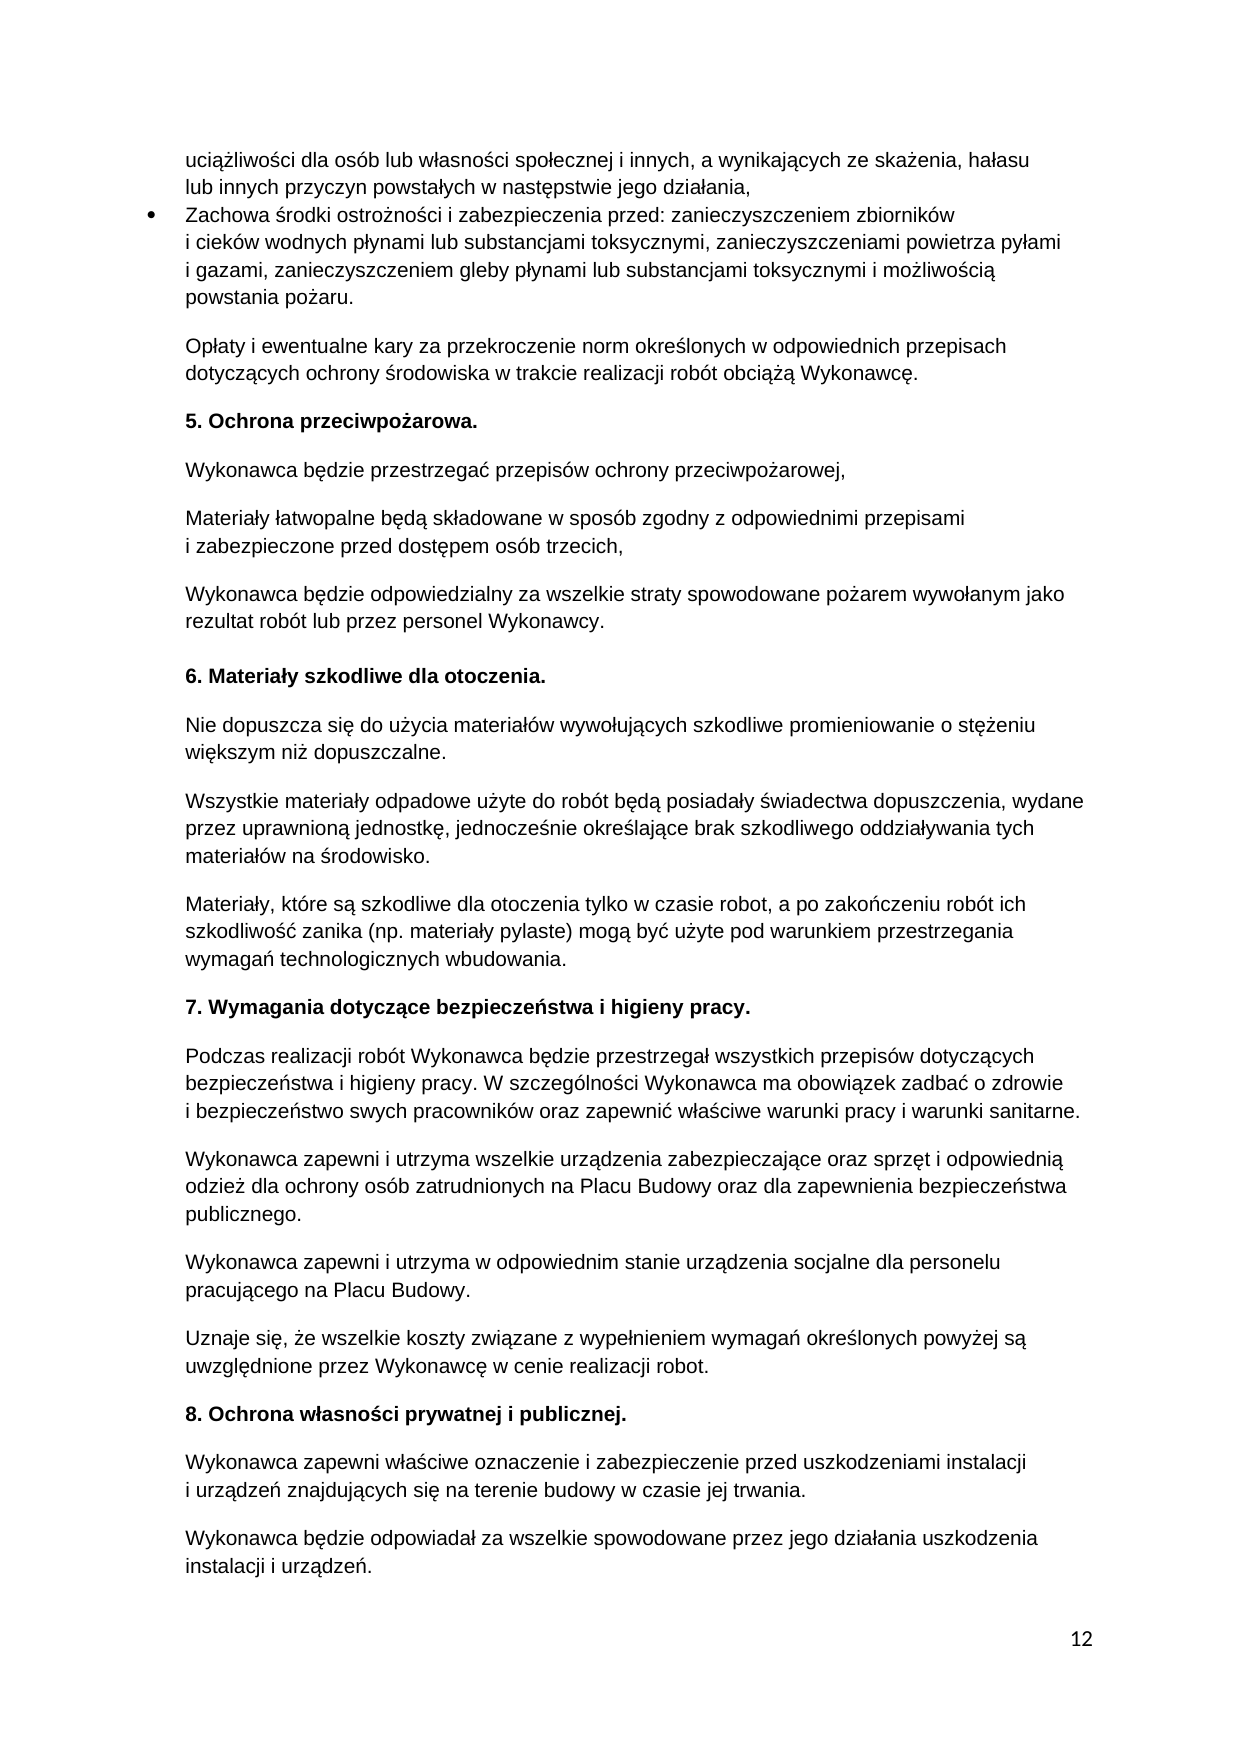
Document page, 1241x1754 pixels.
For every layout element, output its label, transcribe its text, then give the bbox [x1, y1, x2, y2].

text Wykonawca zapewni i utrzyma w odpowiednim stanie urządzenia socjalne dla personelu pracującego na Placu Budowy. [185, 1250, 1093, 1302]
text Wykonawca będzie odpowiedzialny za wszelkie straty spowodowane pożarem wywołanym jako rezultat robót lub przez personel Wykonawcy. 6. Materiały szkodliwe dla otoczenia. [185, 582, 1093, 688]
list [148, 148, 1093, 199]
text Materiały, które są szkodliwe dla otoczenia tylko w czasie robot, a po zakończeniu robót ich szkodliwość zanika (np. materiały pylaste) mogą być użyte pod warunkiem przestrzegania wymagań technologicznych wbudowania. [185, 892, 1093, 971]
text Podczas realizacji robót Wykonawca będzie przestrzegał wszystkich przepisów dotyczących bezpieczeństwa i higieny pracy. W szczególności Wykonawca ma obowiązek zadbać o zdrowie i bezpieczeństwo swych pracowników oraz zapewnić właściwe warunki pracy i warunki sanitarne. [185, 1043, 1093, 1122]
text Wykonawca zapewni właściwe oznaczenie i zabezpieczenie przed uszkodzeniami instalacji i urządzeń znajdujących się na terenie budowy w czasie jej trwania. [185, 1450, 1093, 1502]
list Zachowa środki ostrożności i zabezpieczenia przed: zanieczyszczeniem zbiorników i cieków wodnych płynami lub substancjami toksycznymi, zanieczyszczeniami powietrza pyłami i gazami, zanieczyszczeniem gleby płynami lub substancjami toksycznymi i możliwością powstania pożaru. [148, 203, 1093, 309]
text Nie dopuszcza się do użycia materiałów wywołujących szkodliwe promieniowanie o stężeniu większym niż dopuszczalne. [185, 713, 1093, 764]
text Opłaty i ewentualne kary za przekroczenie norm określonych w odpowiednich przepisach dotyczących ochrony środowiska w trakcie realizacji robót obciążą Wykonawcę. [185, 333, 1093, 385]
text Wykonawca zapewni i utrzyma wszelkie urządzenia zabezpieczające oraz sprzęt i odpowiednią odzież dla ochrony osób zatrudnionych na Placu Budowy oraz dla zapewnienia bezpieczeństwa publicznego. [185, 1147, 1093, 1226]
text 7. Wymagania dotyczące bezpieczeństwa i higieny pracy. [185, 995, 1093, 1019]
text Materiały łatwopalne będą składowane w sposób zgodny z odpowiednimi przepisami i zabezpieczone przed dostępem osób trzecich, [185, 506, 1093, 557]
text Uznaje się, że wszelkie koszty związane z wypełnieniem wymagań określonych powyżej są uwzględnione przez Wykonawcę w cenie realizacji robot. [185, 1326, 1093, 1377]
text Wszystkie materiały odpadowe użyte do robót będą posiadały świadectwa dopuszczenia, wydane przez uprawnioną jednostkę, jednocześnie określające brak szkodliwego oddziaływania tych materiałów na środowisko. [185, 788, 1093, 867]
text 5. Ochrona przeciwpożarowa. [185, 409, 1093, 433]
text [185, 1526, 1093, 1577]
text 8. Ochrona własności prywatnej i publicznej. [185, 1402, 1093, 1426]
text Wykonawca będzie przestrzegać przepisów ochrony przeciwpożarowej, [185, 458, 1093, 482]
